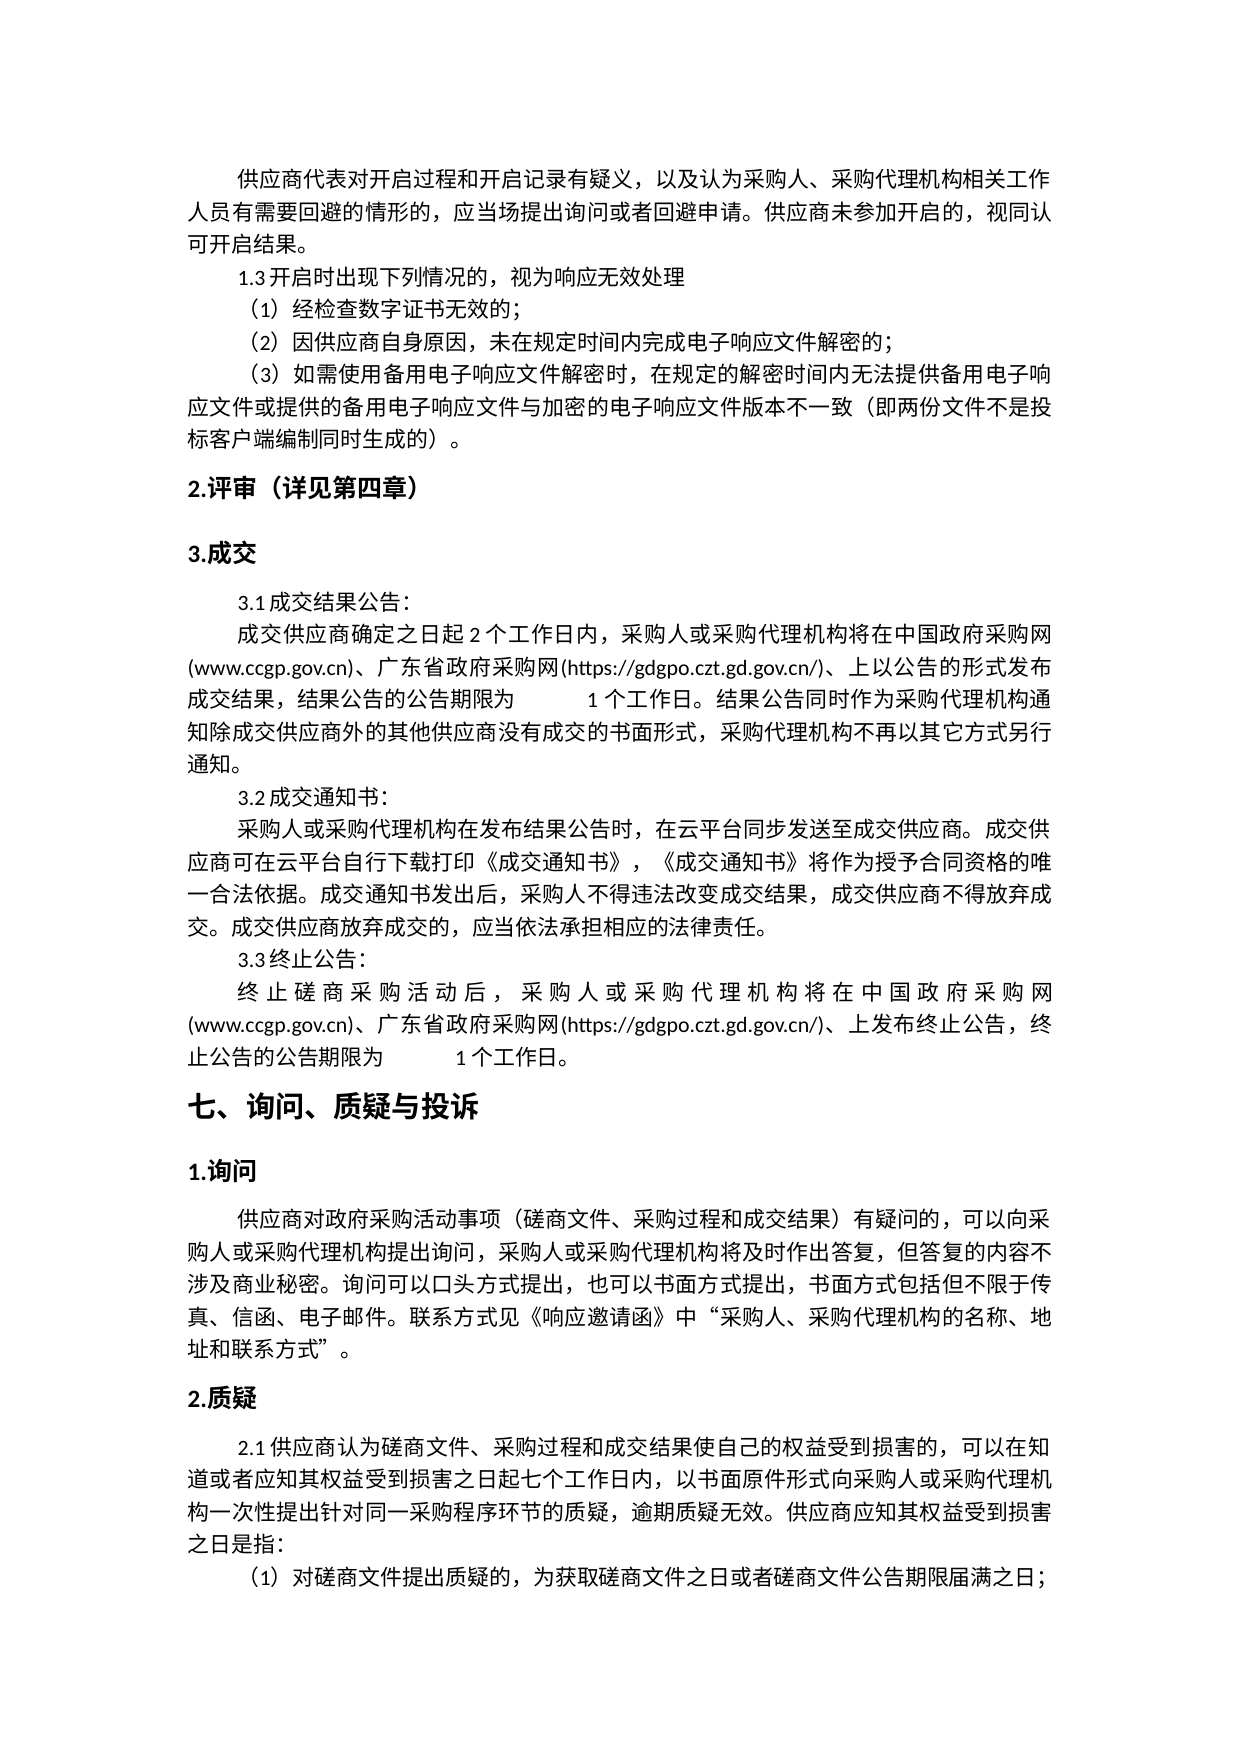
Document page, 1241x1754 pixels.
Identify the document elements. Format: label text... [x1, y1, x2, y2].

text 2.质疑 [187, 1364, 1053, 1429]
text 2.评审（详见第四章） [187, 454, 1053, 519]
text 3.3终止公告： [187, 942, 1053, 974]
text 终止磋商采购活动后，采购人或采购代理机构将在中国政府采购网(www.ccgp.gov.cn)、广东省政府采购网(https://gdgpo.czt.gd.gov.cn/)、上发布终止公告，终止公告的公告期限为 1 个工作日。 [187, 974, 1053, 1072]
text 1.3开启时出现下列情况的，视为响应无效处理 [187, 259, 1053, 292]
text 七、询问、质疑与投诉 [187, 1072, 1053, 1137]
text 3.1成交结果公告： [187, 584, 1053, 617]
text （1）经检查数字证书无效的； [187, 292, 1053, 324]
text 1.询问 [187, 1137, 1053, 1202]
text 采购人或采购代理机构在发布结果公告时，在云平台同步发送至成交供应商。成交供应商可在云平台自行下载打印《成交通知书》，《成交通知书》将作为授予合同资格的唯一合法依据。成交通知书发出后，采购人不得违法改变成交结果，成交供应商不得放弃成交。成交供应商放弃成交的，应当依法承担相应的法律责任。 [187, 812, 1053, 942]
text 成交供应商确定之日起2个工作日内，采购人或采购代理机构将在中国政府采购网(www.ccgp.gov.cn)、广东省政府采购网(https://gdgpo.czt.gd.gov.cn/)、上以公告的形式发布成交结果，结果公告的公告期限为 1 个工作日。结果公告同时作为采购代理机构通知除成交供应商外的其他供应商没有成交的书面形式，采购代理机构不再以其它方式另行通知。 [187, 617, 1053, 779]
text 3.2成交通知书： [187, 779, 1053, 812]
text 供应商代表对开启过程和开启记录有疑义，以及认为采购人、采购代理机构相关工作人员有需要回避的情形的，应当场提出询问或者回避申请。供应商未参加开启的，视同认可开启结果。 [187, 162, 1053, 259]
text （1）对磋商文件提出质疑的，为获取磋商文件之日或者磋商文件公告期限届满之日； [187, 1559, 1053, 1592]
text 2.1供应商认为磋商文件、采购过程和成交结果使自己的权益受到损害的，可以在知道或者应知其权益受到损害之日起七个工作日内，以书面原件形式向采购人或采购代理机构一次性提出针对同一采购程序环节的质疑，逾期质疑无效。供应商应知其权益受到损害之日是指： [187, 1429, 1053, 1559]
text （2）因供应商自身原因，未在规定时间内完成电子响应文件解密的； [187, 324, 1053, 357]
text （3）如需使用备用电子响应文件解密时，在规定的解密时间内无法提供备用电子响应文件或提供的备用电子响应文件与加密的电子响应文件版本不一致（即两份文件不是投标客户端编制同时生成的）。 [187, 357, 1053, 454]
text 供应商对政府采购活动事项（磋商文件、采购过程和成交结果）有疑问的，可以向采购人或采购代理机构提出询问，采购人或采购代理机构将及时作出答复，但答复的内容不涉及商业秘密。询问可以口头方式提出，也可以书面方式提出，书面方式包括但不限于传真、信函、电子邮件。联系方式见《响应邀请函》中“采购人、采购代理机构的名称、地址和联系方式”。 [187, 1202, 1053, 1364]
text 3.成交 [187, 519, 1053, 584]
